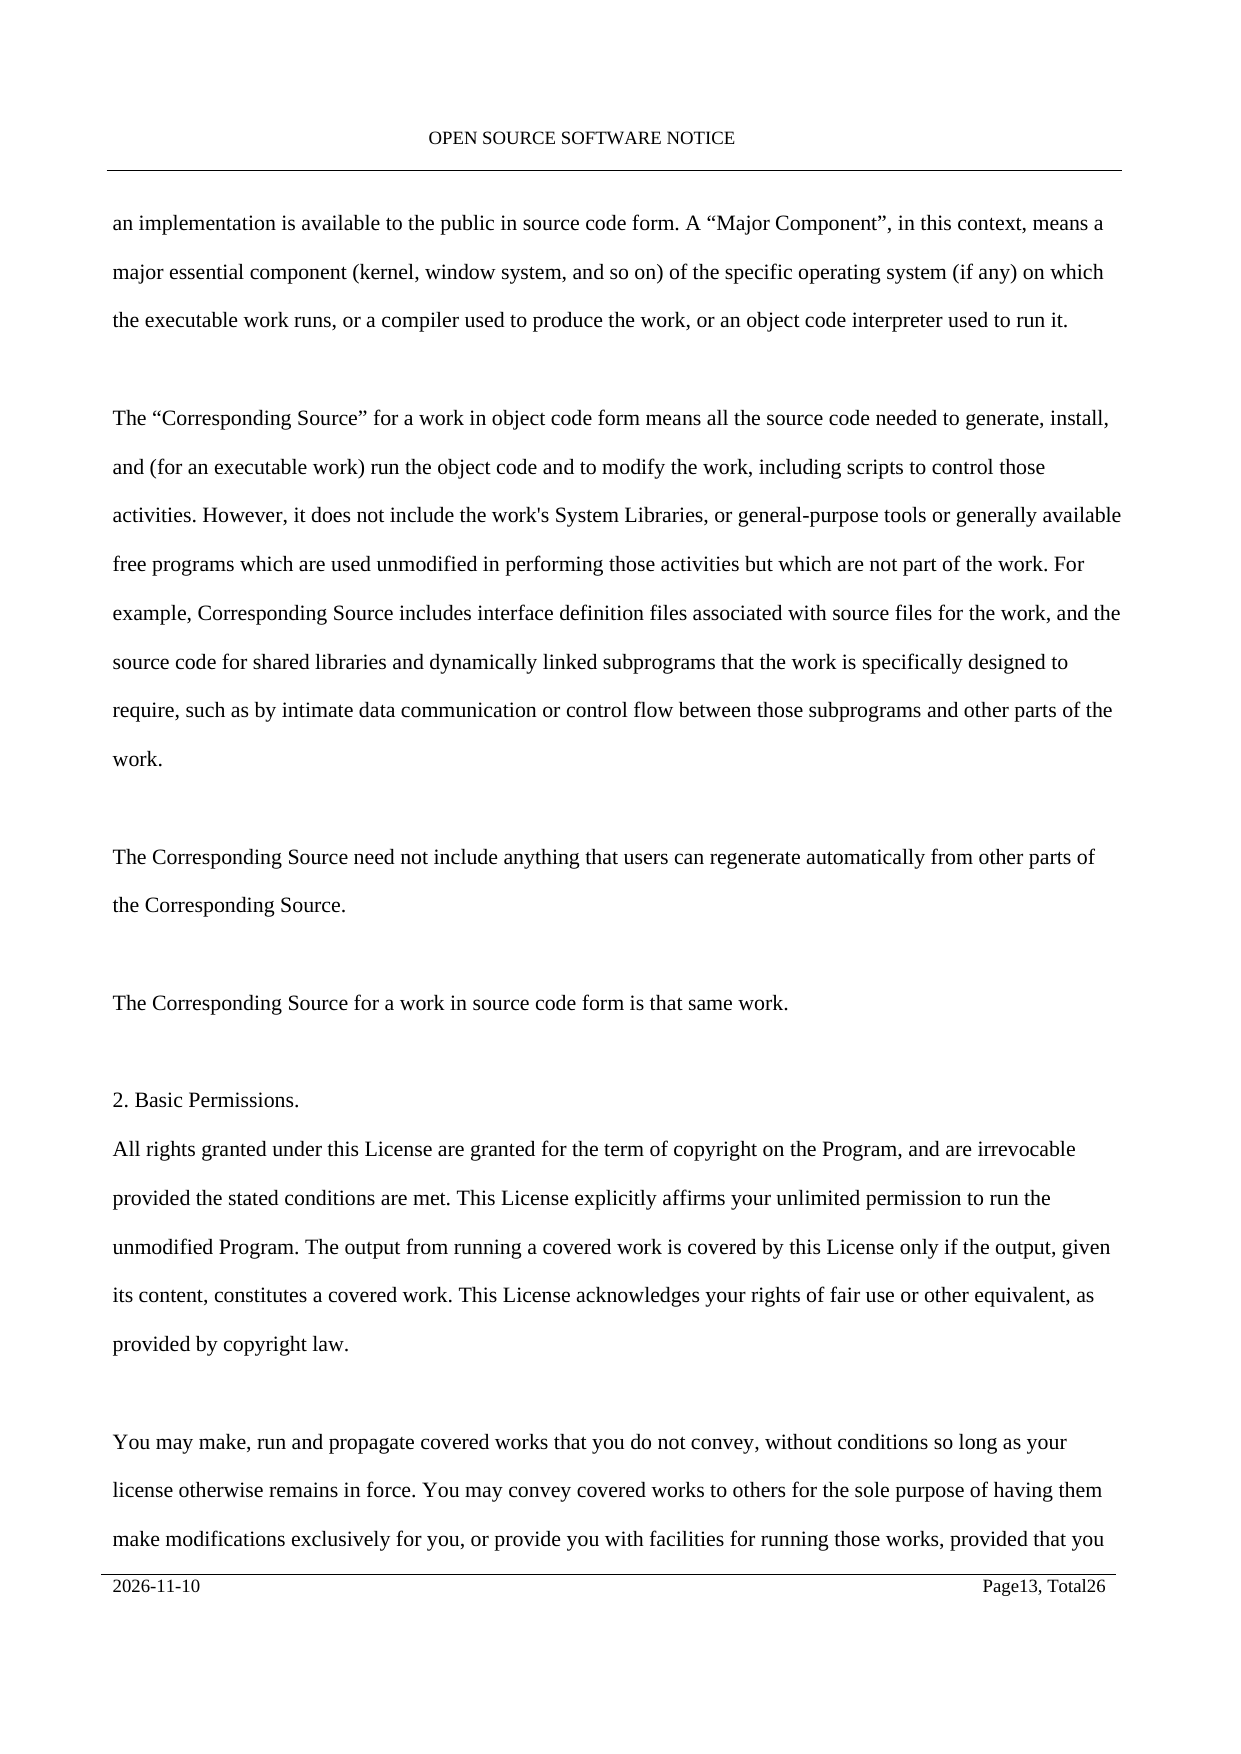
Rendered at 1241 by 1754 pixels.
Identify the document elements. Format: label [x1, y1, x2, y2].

text [112, 206, 1128, 1555]
